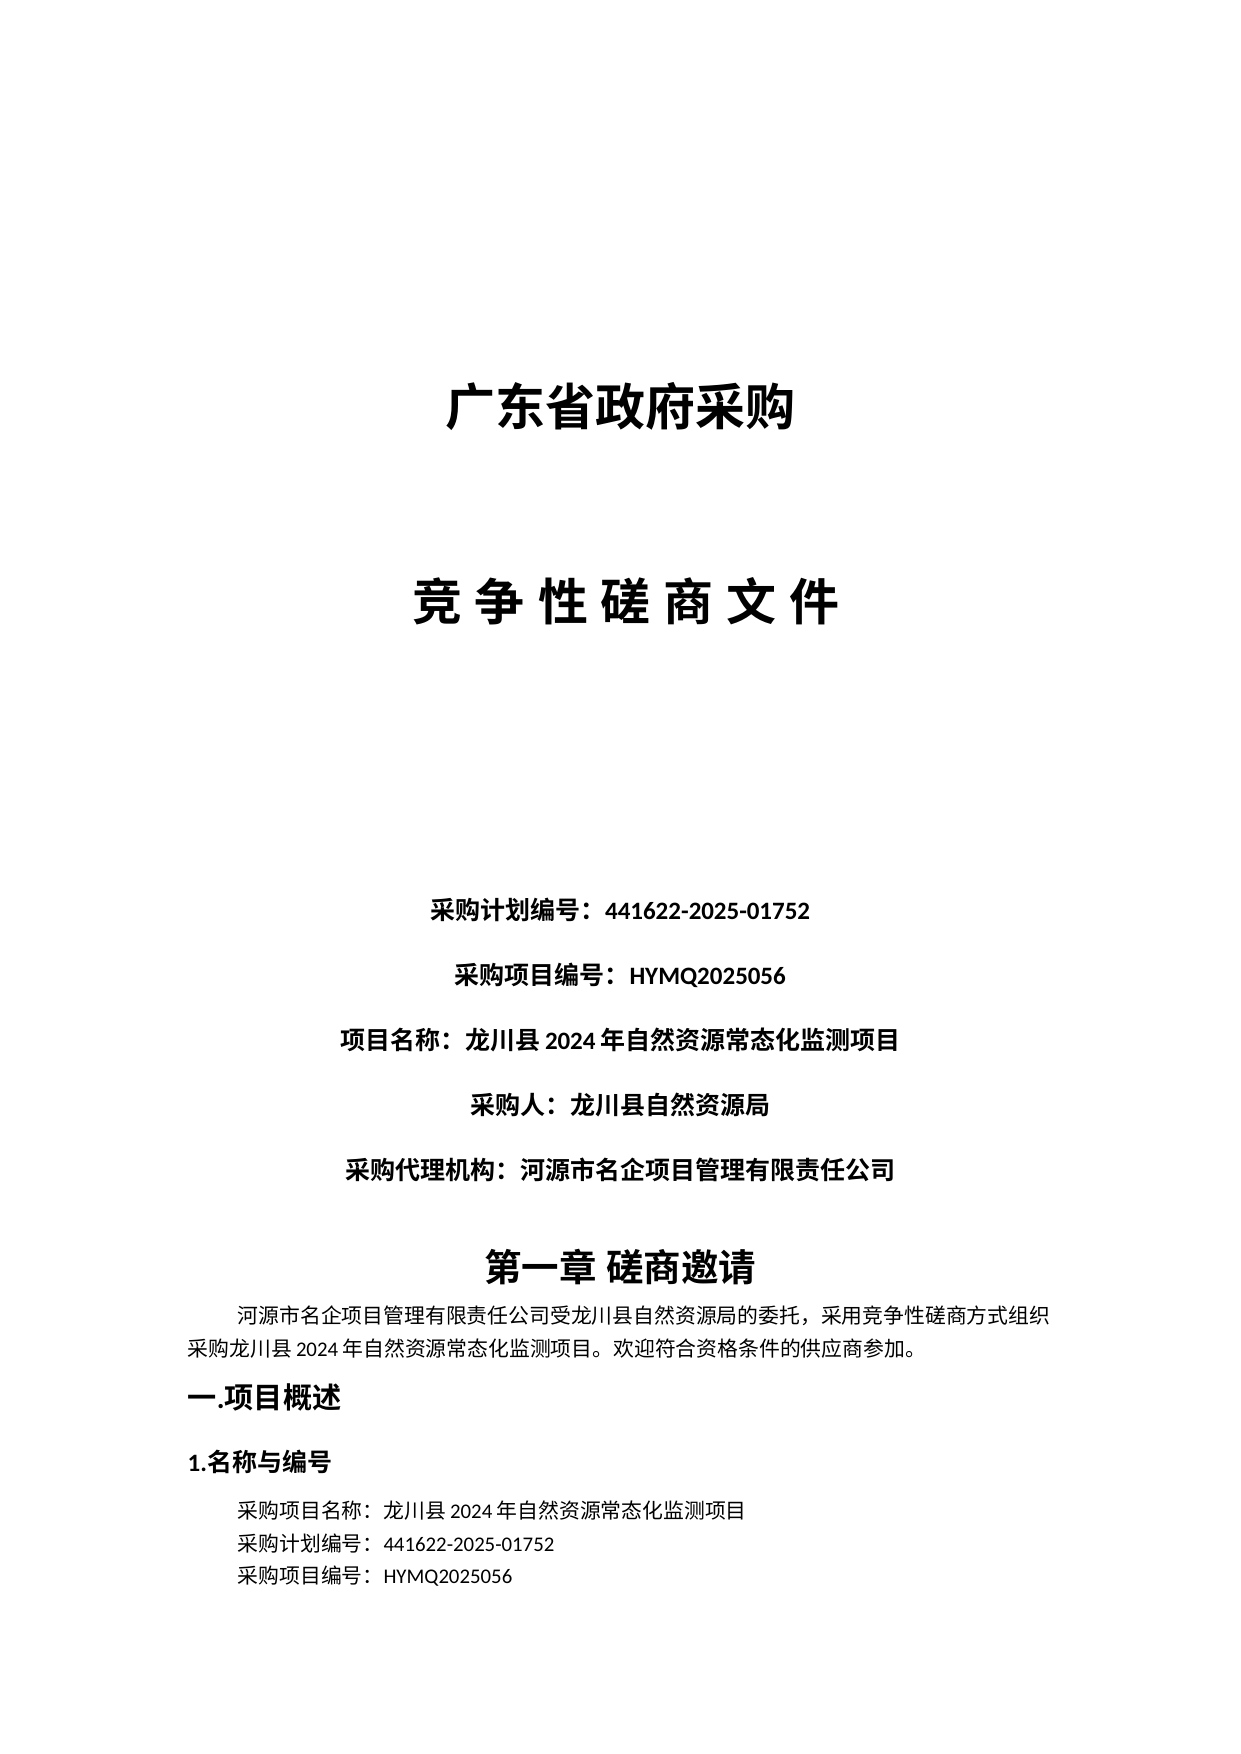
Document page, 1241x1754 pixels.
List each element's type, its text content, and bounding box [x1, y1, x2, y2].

text 采购项目编号：HYMQ2025056 [187, 1559, 1053, 1592]
text 竞 争 性 磋 商 文 件 [187, 552, 1053, 649]
text 采购人：龙川县自然资源局 [187, 1072, 1053, 1137]
text 一.项目概述 [187, 1364, 1053, 1429]
text 第一章 磋商邀请 [187, 1234, 1053, 1299]
text 采购计划编号：441622-2025-01752 [187, 877, 1053, 942]
text 项目名称：龙川县2024年自然资源常态化监测项目 [187, 1007, 1053, 1072]
text 采购代理机构：河源市名企项目管理有限责任公司 [187, 1137, 1053, 1202]
text 河源市名企项目管理有限责任公司受龙川县自然资源局的委托，采用竞争性磋商方式组织采购龙川县2024年自然资源常态化监测项目。欢迎符合资格条件的供应商参加。 [187, 1299, 1053, 1364]
text 采购计划编号：441622-2025-01752 [187, 1527, 1053, 1559]
text 采购项目编号：HYMQ2025056 [187, 942, 1053, 1007]
text 1.名称与编号 [187, 1429, 1053, 1494]
text 广东省政府采购 [187, 357, 1053, 454]
text 采购项目名称：龙川县2024年自然资源常态化监测项目 [187, 1494, 1053, 1527]
